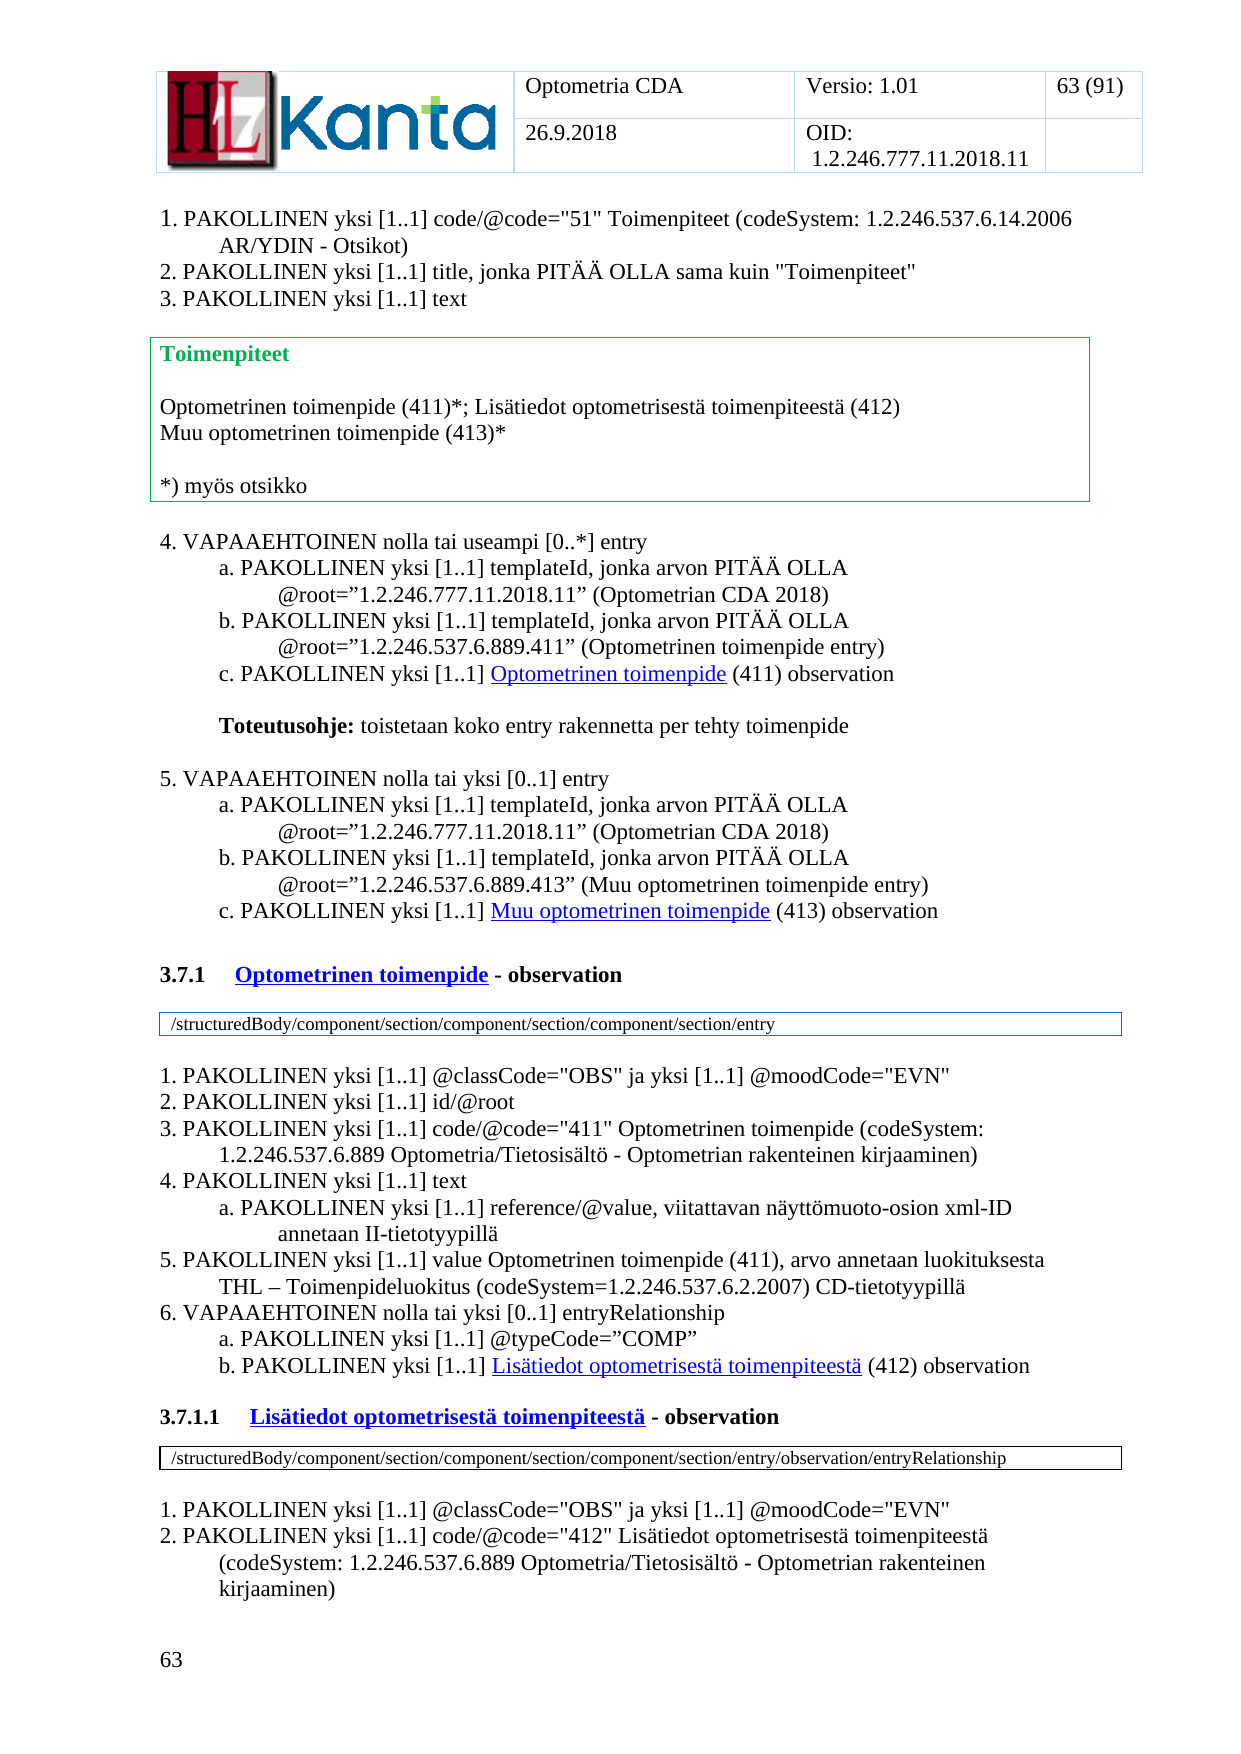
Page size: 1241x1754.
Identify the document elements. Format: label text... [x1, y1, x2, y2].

text *) myös otsikko [151, 469, 1089, 501]
text 2. PAKOLLINEN yksi [1..1] id/@root [159, 1088, 1081, 1114]
text a. PAKOLLINEN yksi [1..1] reference/@value, viitattavan näyttömuoto-osion xml-ID annetaan II-tietotyypillä [218, 1194, 1081, 1246]
text b. PAKOLLINEN yksi [1..1] templateId, jonka arvon PITÄÄ OLLA @root=”1.2.246.537.6.889.411” (Optometrinen toimenpide entry) [218, 607, 1081, 660]
text c. PAKOLLINEN yksi [1..1] Optometrinen toimenpide (411) observation [218, 660, 1081, 686]
text 2. PAKOLLINEN yksi [1..1] code/@code="412" Lisätiedot optometrisestä toimenpiteestä (codeSystem: 1.2.246.537.6.889 Optometria/Tietosisältö - Optometrian rakenteinen kirjaaminen) [159, 1522, 1081, 1601]
text 6. VAPAAEHTOINEN nolla tai yksi [0..1] entryRelationship [159, 1299, 1081, 1325]
text 4. PAKOLLINEN yksi [1..1] text [159, 1167, 1081, 1194]
text Toimenpiteet [151, 338, 1089, 367]
picture [281, 96, 496, 150]
text c. PAKOLLINEN yksi [1..1] Muu optometrinen toimenpide (413) observation [218, 897, 1081, 923]
subtitle Lisätiedot optometrisestä toimenpiteestä - observation [159, 1403, 1081, 1429]
subtitle Optometrinen toimenpide - observation [159, 961, 1081, 987]
text a. PAKOLLINEN yksi [1..1] @typeCode=”COMP” [218, 1325, 1081, 1352]
text 4. VAPAAEHTOINEN nolla tai useampi [0..*] entry [159, 528, 1081, 554]
text Optometrinen toimenpide (411)*; Lisätiedot optometrisestä toimenpiteestä (412) [159, 393, 1081, 419]
text a. PAKOLLINEN yksi [1..1] templateId, jonka arvon PITÄÄ OLLA @root=”1.2.246.777.11.2018.11” (Optometrian CDA 2018) [218, 554, 1081, 607]
table_header /structuredBody/component/section/component/section/component/section/entry [160, 1013, 1121, 1034]
text 1. PAKOLLINEN yksi [1..1] @classCode="OBS" ja yksi [1..1] @moodCode="EVN" [159, 1496, 1081, 1522]
table_header /structuredBody/component/section/component/section/component/section/entry/observation/entryRelationship [161, 1447, 1121, 1468]
text 2. PAKOLLINEN yksi [1..1] title, jonka PITÄÄ OLLA sama kuin "Toimenpiteet" [159, 258, 1081, 284]
text b. PAKOLLINEN yksi [1..1] Lisätiedot optometrisestä toimenpiteestä (412) observation [218, 1352, 1081, 1378]
text Muu optometrinen toimenpide (413)* [159, 419, 1081, 446]
text 3. PAKOLLINEN yksi [1..1] code/@code="411" Optometrinen toimenpide (codeSystem: 1.2.246.537.6.889 Optometria/Tietosisältö - Optometrian rakenteinen kirjaaminen) [159, 1114, 1081, 1167]
text a. PAKOLLINEN yksi [1..1] templateId, jonka arvon PITÄÄ OLLA @root=”1.2.246.777.11.2018.11” (Optometrian CDA 2018) [218, 792, 1081, 844]
text 3. PAKOLLINEN yksi [1..1] text [159, 284, 1081, 311]
text Toteutusohje: toistetaan koko entry rakennetta per tehty toimenpide [218, 712, 1081, 739]
text b. PAKOLLINEN yksi [1..1] templateId, jonka arvon PITÄÄ OLLA @root=”1.2.246.537.6.889.413” (Muu optometrinen toimenpide entry) [218, 844, 1081, 897]
text 1. PAKOLLINEN yksi [1..1] code/@code="51" Toimenpiteet (codeSystem: 1.2.246.537.6.14.2006 AR/YDIN - Otsikot) [159, 203, 1081, 258]
text 5. VAPAAEHTOINEN nolla tai yksi [0..1] entry [159, 765, 1081, 792]
picture [167, 71, 279, 171]
text 1. PAKOLLINEN yksi [1..1] @classCode="OBS" ja yksi [1..1] @moodCode="EVN" [159, 1062, 1081, 1088]
text 5. PAKOLLINEN yksi [1..1] value Optometrinen toimenpide (411), arvo annetaan luokituksesta THL – Toimenpideluokitus (codeSystem=1.2.246.537.6.2.2007) CD-tietotyypillä [159, 1246, 1081, 1299]
